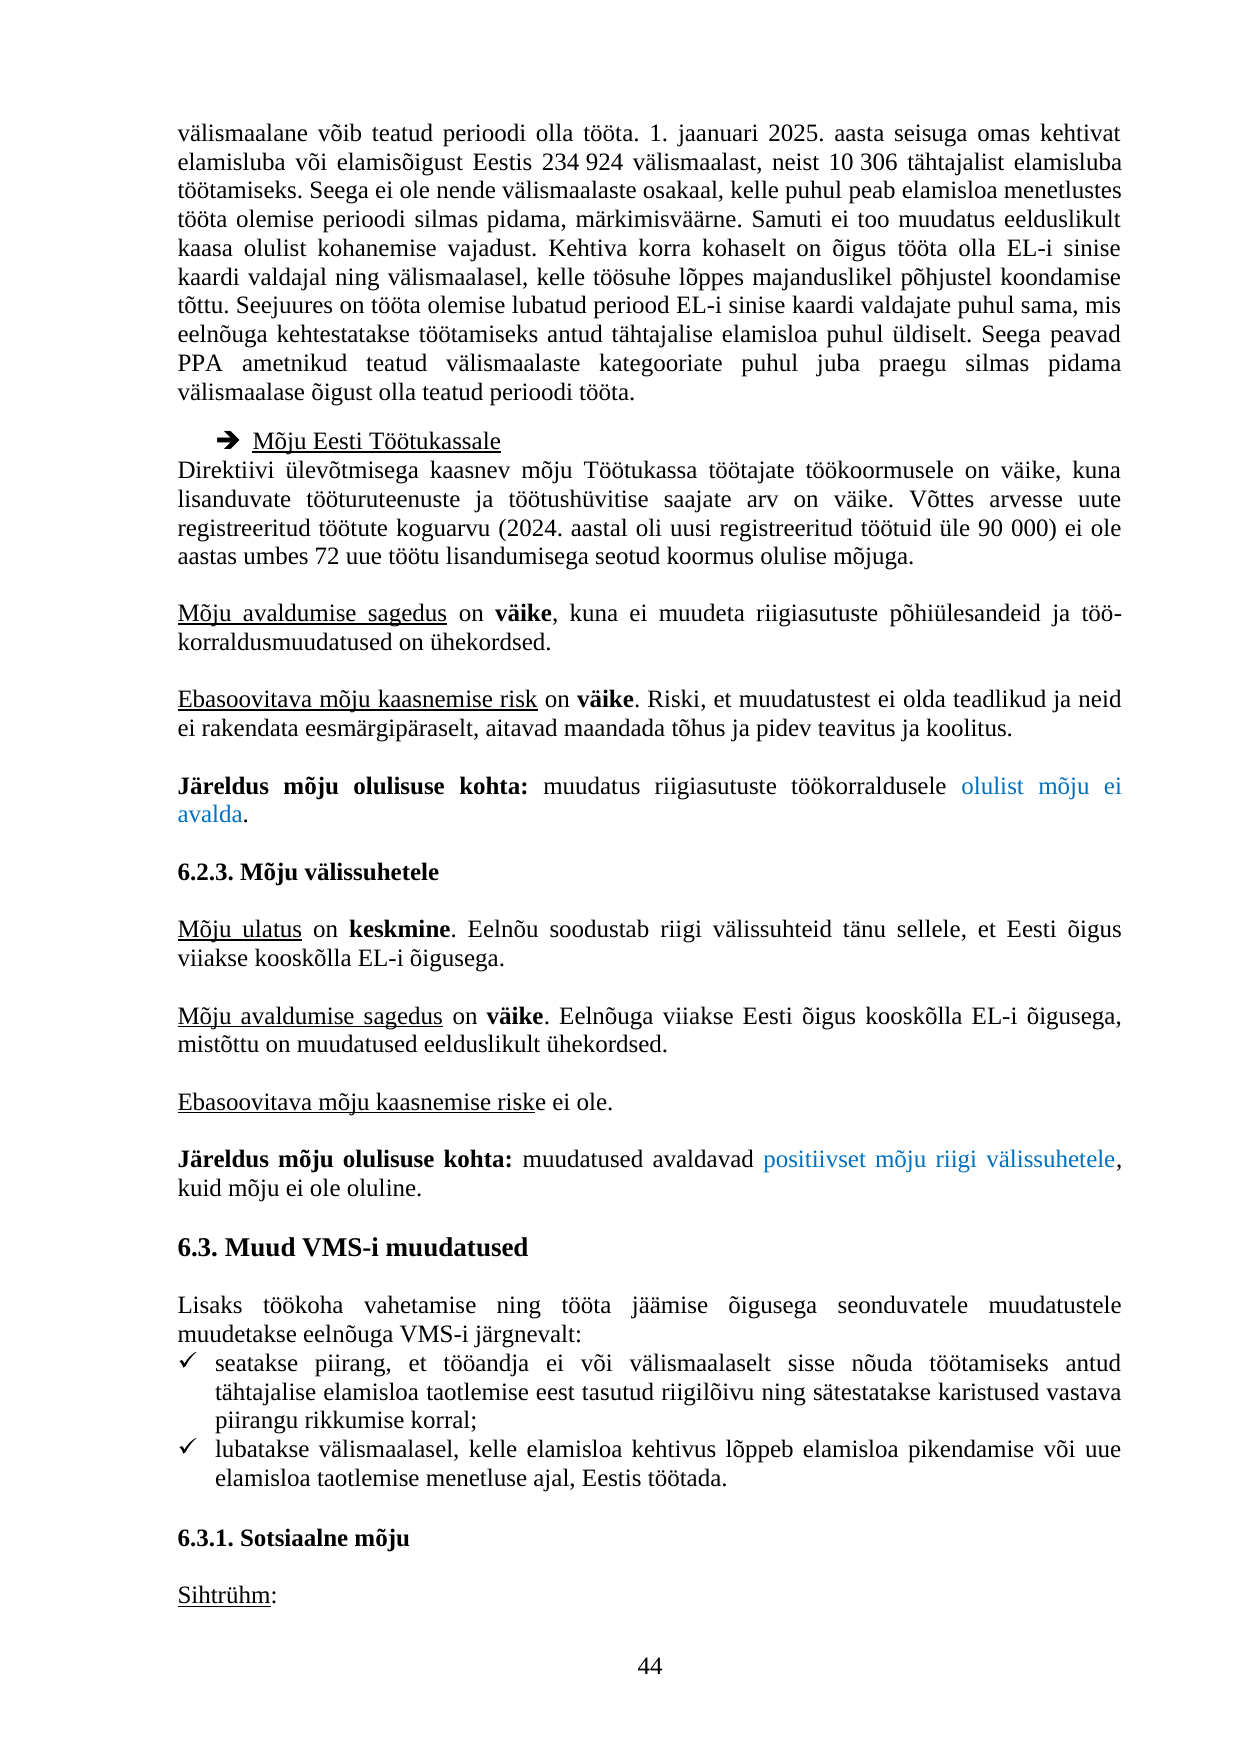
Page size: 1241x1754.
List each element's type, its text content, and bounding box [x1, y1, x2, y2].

text Sihtrühm: [177, 1581, 1122, 1609]
text Mõju avaldumise sagedus on väike. Eelnõuga viiakse Eesti õigus kooskõlla EL-i õigusega, mistõttu on muudatused eelduslikult ühekordsed. [177, 1001, 1122, 1058]
text 6.3. Muud VMS-i muudatused [177, 1231, 1122, 1262]
text Ebasoovitava mõju kaasnemise risk on väike. Riski, et muudatustest ei olda teadlikud ja neid ei rakendata eesmärgipäraselt, aitavad maandada tõhus ja pidev teavitus ja koolitus. [177, 684, 1122, 742]
text Järeldus mõju olulisuse kohta: muudatus riigiasutuste töökorraldusele olulist mõju ei avalda. [177, 771, 1122, 828]
list Mõju Eesti Töötukassale [215, 426, 1122, 455]
text Direktiivi ülevõtmisega kaasnev mõju Töötukassa töötajate töökoormusele on väike, kuna lisanduvate tööturuteenuste ja töötushüvitise saajate arv on väike. Võttes arvesse uute registreeritud töötute koguarvu (2024. aastal oli uusi registreeritud töötuid üle 90 000) ei ole aastas umbes 72 uue töötu lisandumisega seotud koormus olulise mõjuga. [177, 455, 1122, 570]
text 6.2.3. Mõju välissuhetele [177, 857, 1122, 886]
text 6.3.1. Sotsiaalne mõju [177, 1523, 1122, 1552]
list seatakse piirang, et tööandja ei või välismaalaselt sisse nõuda töötamiseks antud tähtajalise elamisloa taotlemise eest tasutud riigilõivu ning sätestatakse karistused vastava piirangu rikkumise korral; [177, 1348, 1122, 1434]
list lubatakse välismaalasel, kelle elamisloa kehtivus lõppeb elamisloa pikendamise või uue elamisloa taotlemise menetluse ajal, Eestis töötada. [177, 1434, 1122, 1492]
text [177, 118, 1122, 406]
text Mõju avaldumise sagedus on väike, kuna ei muudeta riigiasutuste põhiülesandeid ja töökorraldusmuudatused on ühekordsed. [177, 598, 1122, 656]
text Mõju ulatus on keskmine. Eelnõu soodustab riigi välissuhteid tänu sellele, et Eesti õigus viiakse kooskõlla EL-i õigusega. [177, 914, 1122, 972]
text Lisaks töökoha vahetamise ning tööta jäämise õigusega seonduvatele muudatustele muudetakse eelnõuga VMS-i järgnevalt: [177, 1291, 1122, 1348]
text Ebasoovitava mõju kaasnemise riske ei ole. [177, 1087, 1122, 1116]
text Järeldus mõju olulisuse kohta: muudatused avaldavad positiivset mõju riigi välissuhetele, kuid mõju ei ole oluline. [177, 1144, 1122, 1202]
